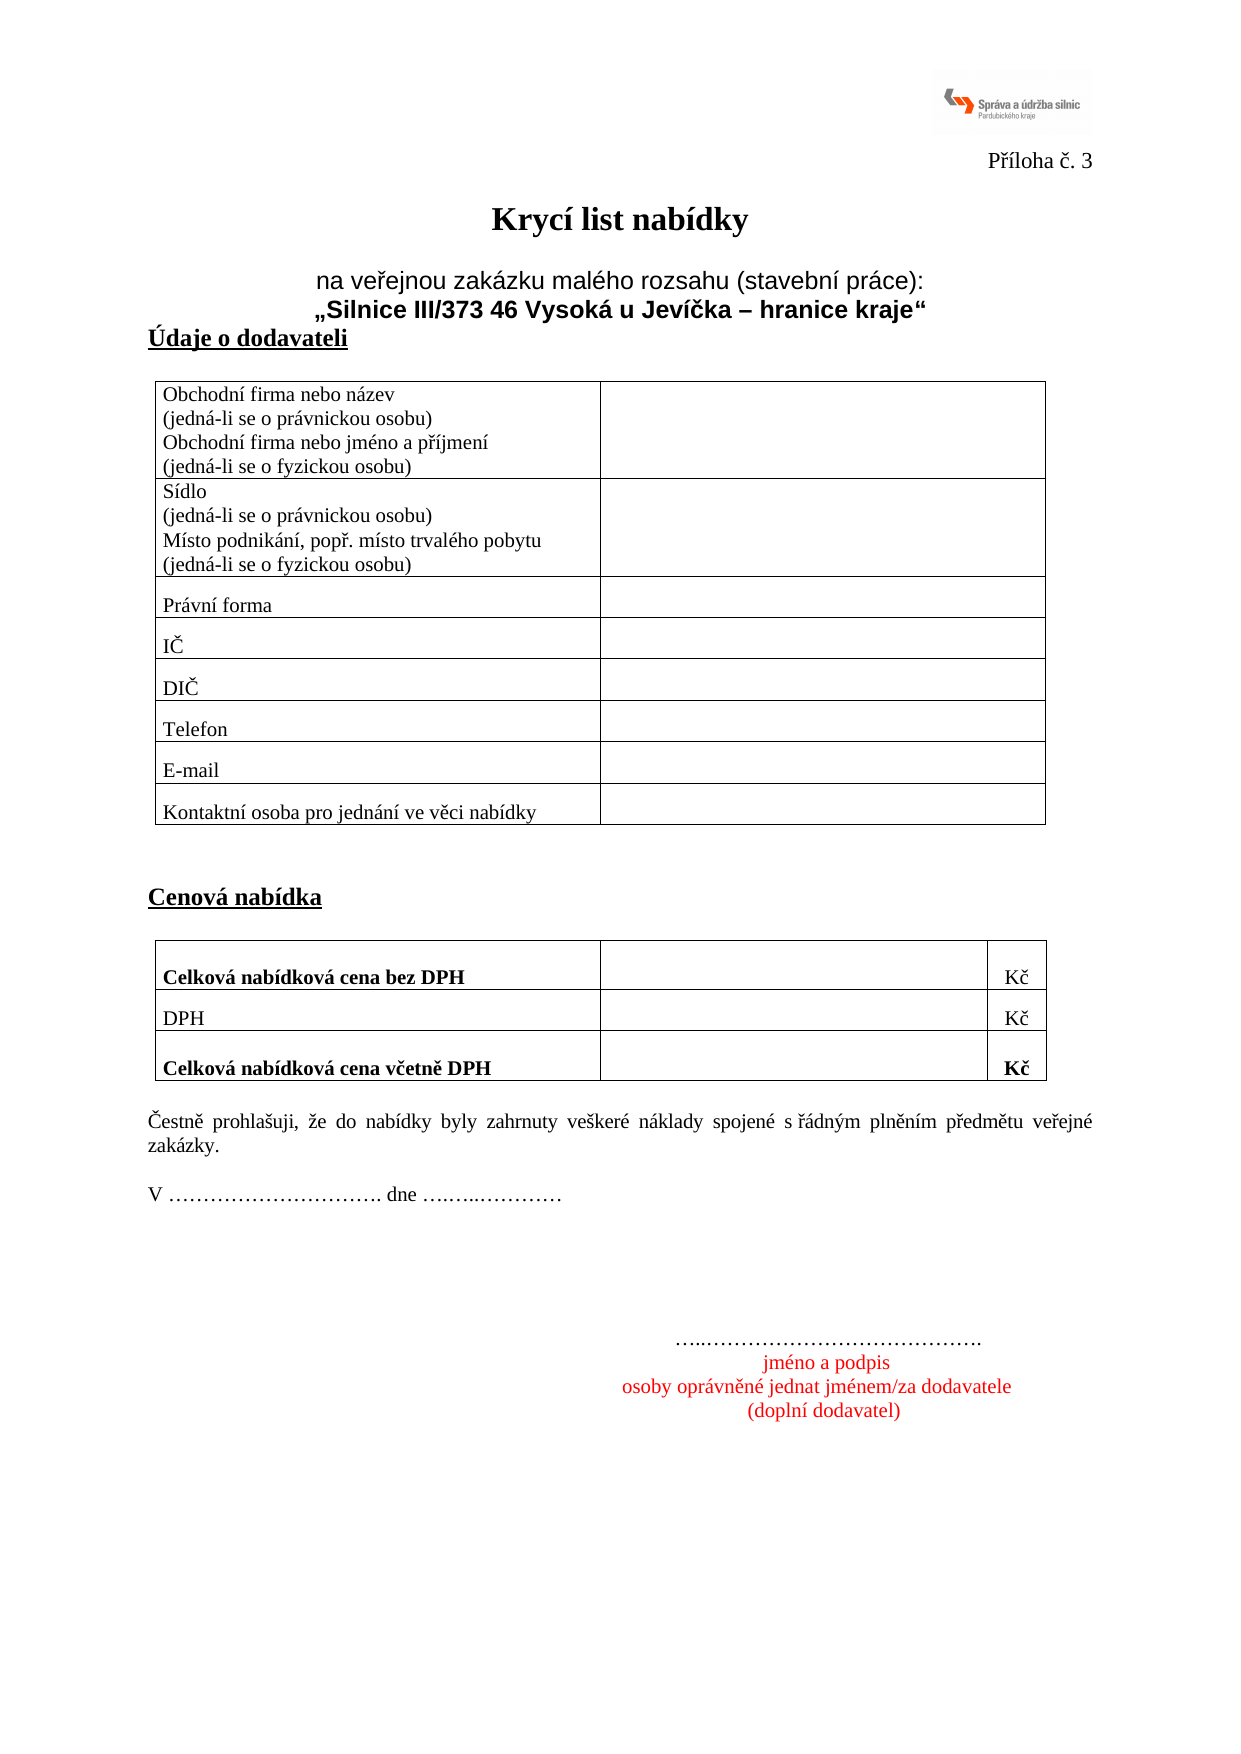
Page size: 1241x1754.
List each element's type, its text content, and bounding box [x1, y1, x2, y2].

table_cell Kč [988, 1031, 1046, 1079]
text …..…………………………………. [664, 1326, 1093, 1350]
text jméno a podpis [590, 1350, 1093, 1374]
table_cell [601, 659, 1045, 700]
table_cell [601, 577, 1045, 617]
table_cell DIČ [156, 659, 600, 700]
table_cell E-mail [156, 742, 600, 782]
table_cell [601, 990, 987, 1030]
text Krycí list nabídky [148, 199, 1093, 237]
table_cell [601, 701, 1045, 741]
table_cell [601, 479, 1045, 576]
table_header Obchodní firma nebo název (jedná-li se o právnickou osobu) Obchodní firma nebo jméno a příjmení (jedná-li se o fyzickou osobu) [156, 382, 600, 478]
picture [931, 70, 1093, 135]
text osoby oprávněné jednat jménem/za dodavatele [148, 1374, 1093, 1398]
table_cell [601, 618, 1045, 658]
text V …………………………. dne ….…..………… [148, 1181, 1093, 1206]
subtitle Cenová nabídka [148, 882, 1093, 911]
table_cell Kč [988, 990, 1046, 1030]
text „Silnice III/373 46 Vysoká u Jevíčka – hranice kraje“ [148, 295, 1093, 323]
table_header [601, 941, 987, 989]
table_cell Kontaktní osoba pro jednání ve věci nabídky [156, 784, 600, 824]
table_cell [601, 1031, 987, 1079]
table_header [601, 382, 1045, 478]
table_cell DPH [156, 990, 600, 1030]
text Příloha č. 3 [148, 148, 1093, 174]
text (doplní dodavatel) [590, 1398, 1093, 1422]
text na veřejnou zakázku malého rozsahu (stavební práce): [148, 266, 1093, 295]
table_cell [601, 784, 1045, 824]
subtitle Údaje o dodavateli [148, 323, 1093, 352]
table_cell Sídlo (jedná-li se o právnickou osobu) Místo podnikání, popř. místo trvalého pobytu (jedná-li se o fyzickou osobu) [156, 479, 600, 576]
table_header Kč [988, 941, 1046, 989]
table_header Celková nabídková cena bez DPH [156, 941, 600, 989]
table_cell [601, 742, 1045, 782]
table_cell Právní forma [156, 577, 600, 617]
text Čestně prohlašuji, že do nabídky byly zahrnuty veškeré náklady spojené s řádným plněním předmětu veřejné zakázky. [148, 1109, 1093, 1157]
table_cell IČ [156, 618, 600, 658]
table_cell Celková nabídková cena včetně DPH [156, 1031, 600, 1079]
table_cell Telefon [156, 701, 600, 741]
